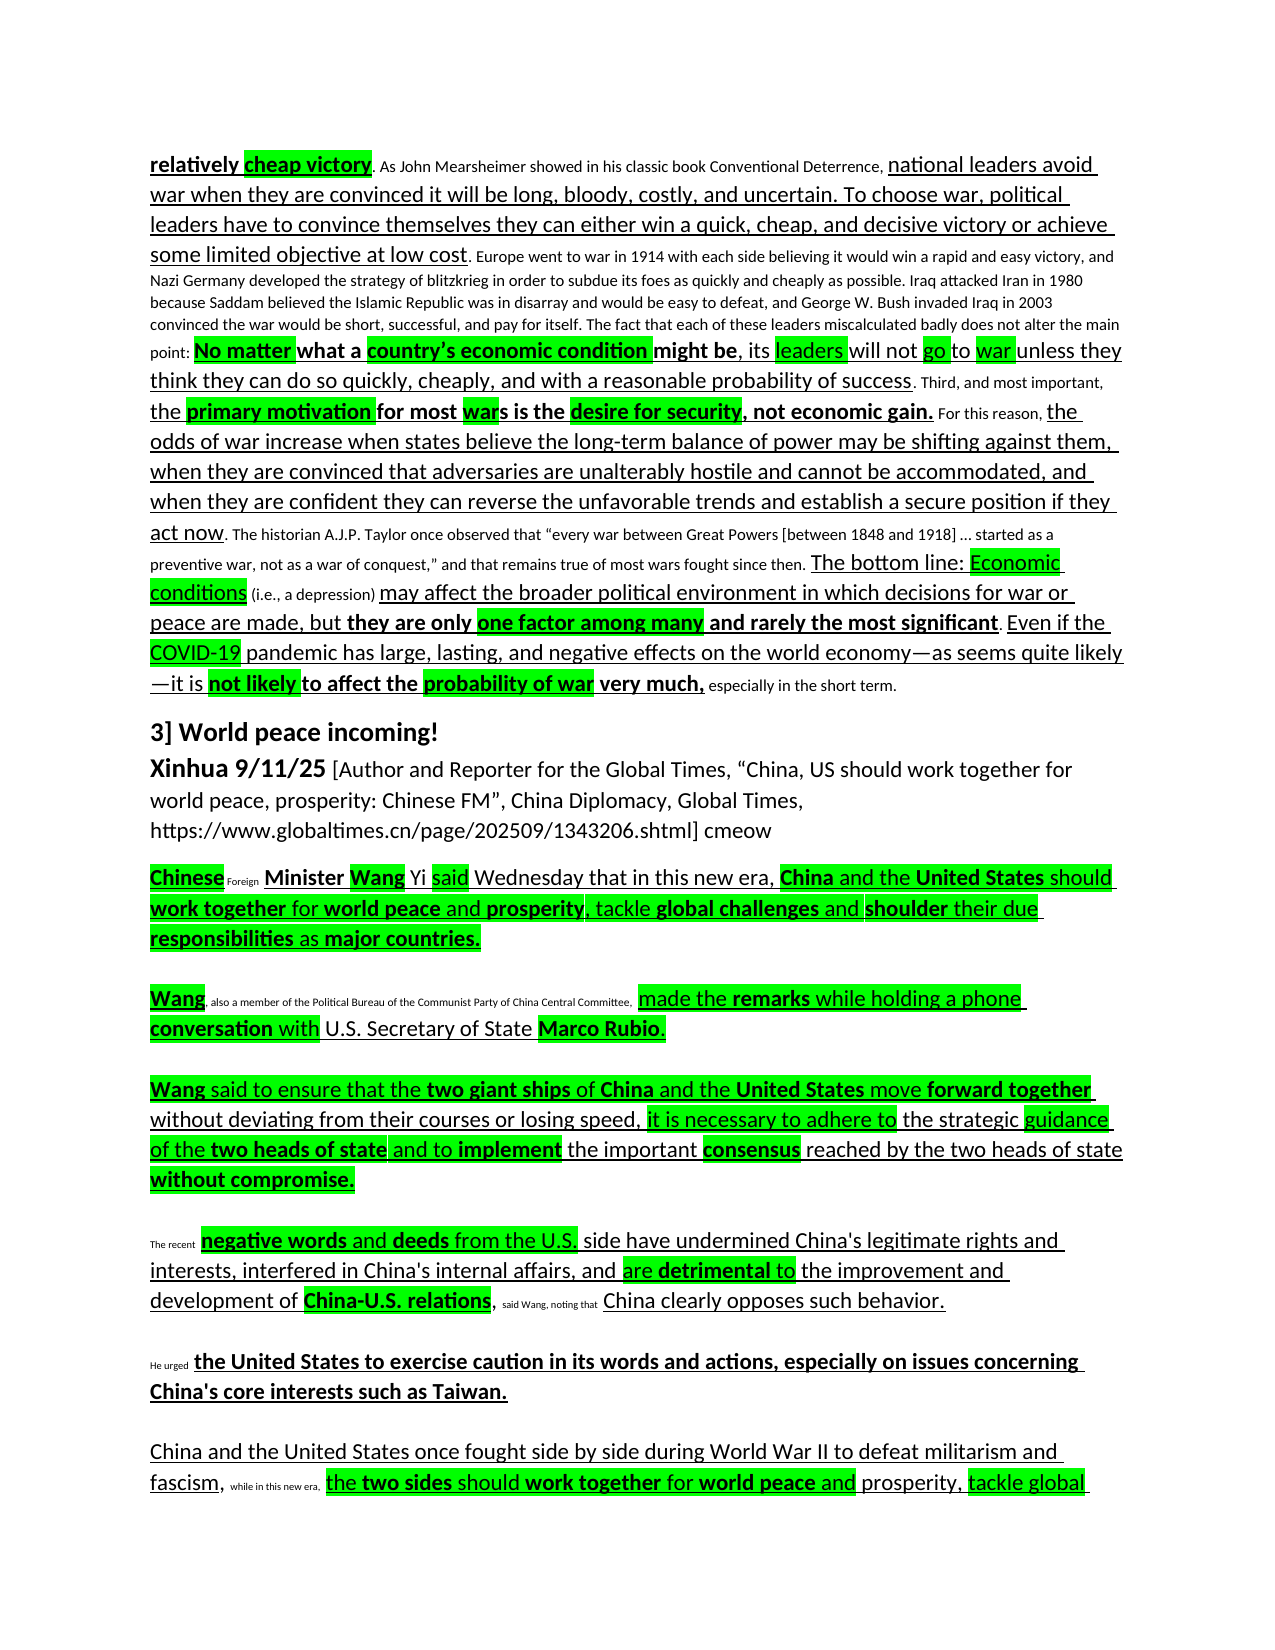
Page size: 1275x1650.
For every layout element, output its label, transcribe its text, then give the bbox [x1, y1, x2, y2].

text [150, 863, 1125, 1496]
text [150, 150, 1125, 697]
subtitle 3] World peace incoming! [150, 716, 1125, 749]
text Xinhua 9/11/25 [Author and Reporter for the Global Times, “China, US should work together for world peace, prosperity: Chinese FM”, China Diplomacy, Global Times, https://www.globaltimes.cn/page/202509/1343206.shtml] cmeow [150, 751, 1125, 845]
